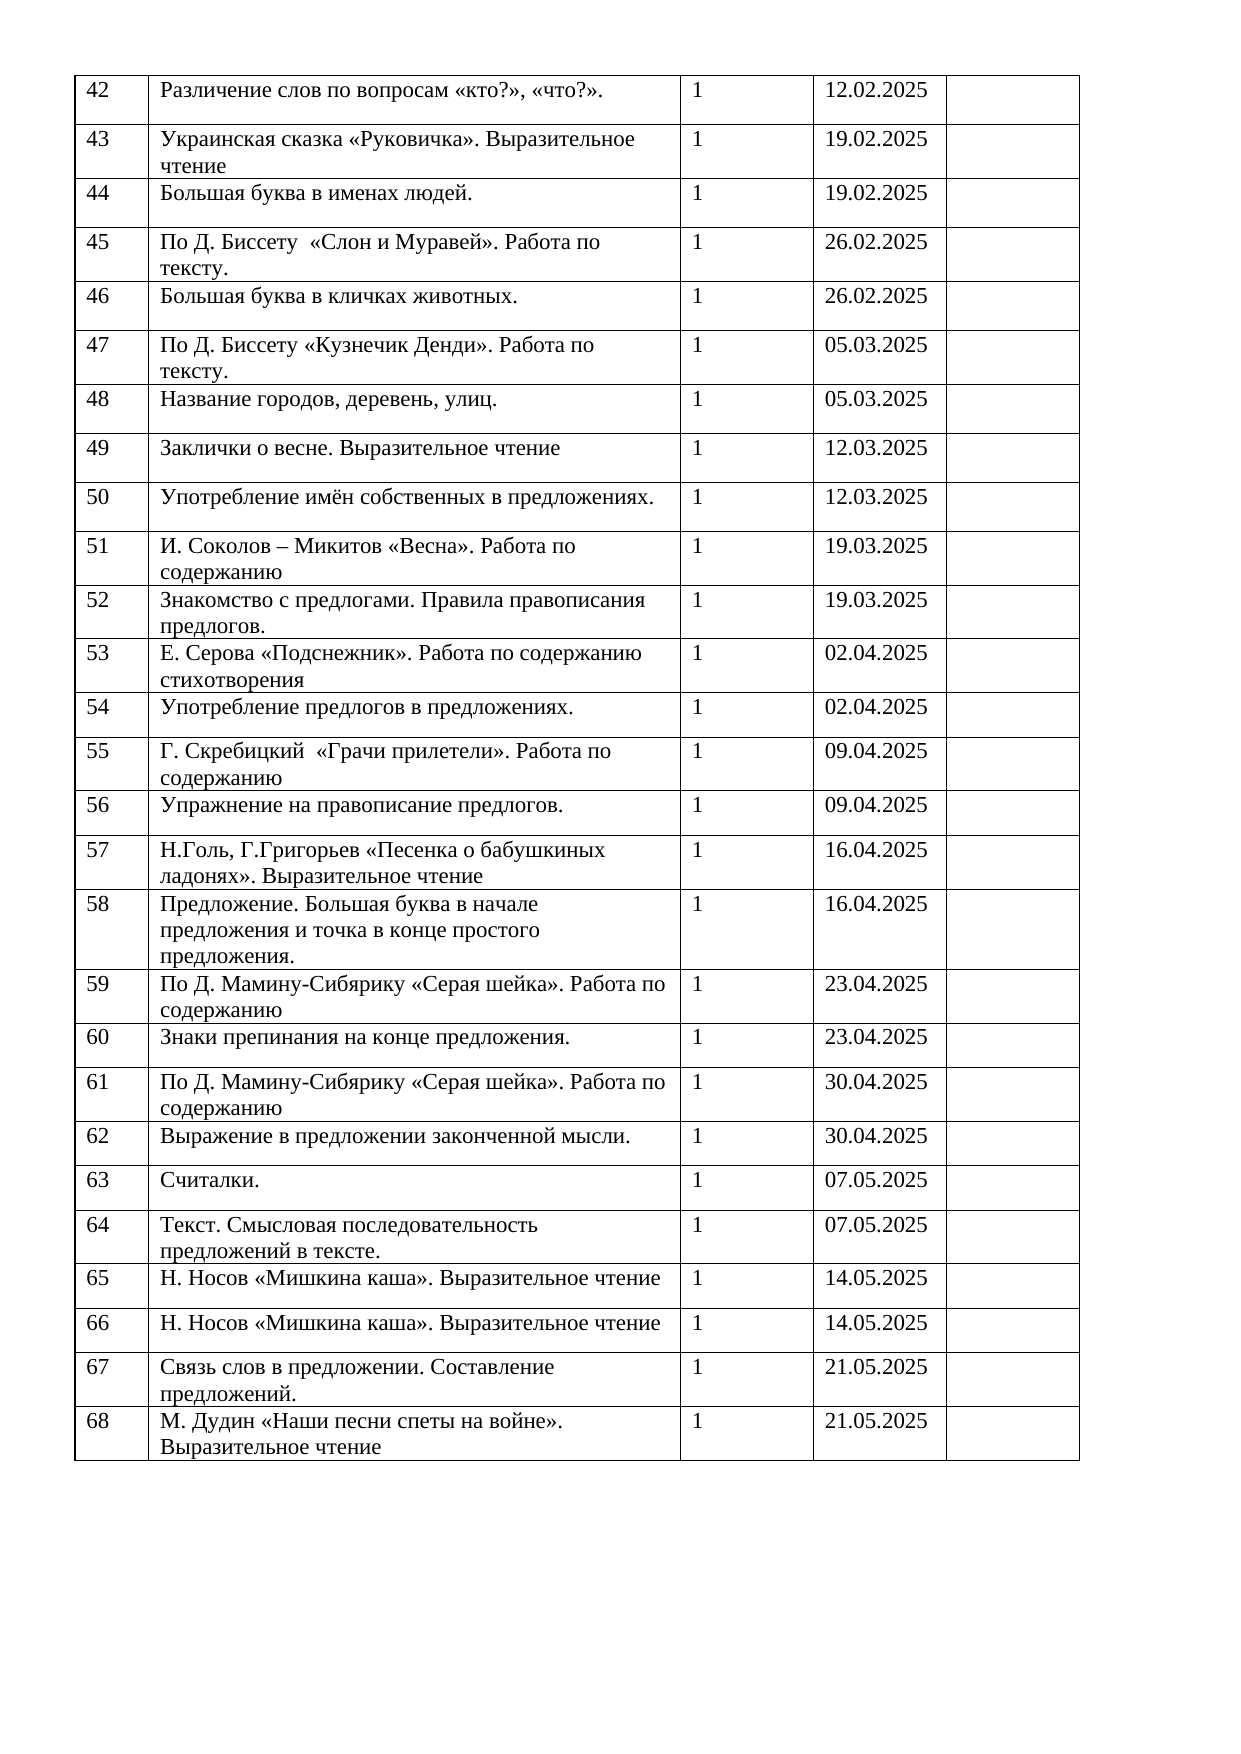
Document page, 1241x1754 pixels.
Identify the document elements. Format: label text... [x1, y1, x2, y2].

table_cell 68 [76, 1407, 148, 1460]
table_cell По Д. Мамину-Сибярику «Серая шейка». Работа по содержанию [149, 1068, 680, 1121]
table_cell 57 [76, 836, 148, 888]
table_cell 47 [76, 331, 148, 383]
table_cell [947, 970, 1079, 1022]
table_cell 55 [76, 738, 148, 790]
table_cell 42 [76, 76, 148, 124]
table_cell [947, 836, 1079, 888]
table_cell [947, 639, 1079, 692]
table_cell 45 [76, 228, 148, 281]
table_cell Текст. Смысловая последовательность предложений в тексте. [149, 1211, 680, 1263]
table_cell 1 [681, 228, 813, 281]
table_cell 1 [681, 1024, 813, 1067]
table_cell [947, 532, 1079, 584]
table_cell 12.03.2025 [814, 434, 946, 482]
table_cell Большая буква в именах людей. [149, 179, 680, 227]
table_cell 1 [681, 385, 813, 432]
table_cell 1 [681, 282, 813, 330]
table_cell 44 [76, 179, 148, 227]
table_cell 23.04.2025 [814, 970, 946, 1022]
table_cell 30.04.2025 [814, 1122, 946, 1165]
table_cell [947, 586, 1079, 638]
table_cell 60 [76, 1024, 148, 1067]
table_cell [947, 1264, 1079, 1308]
table_cell [947, 1211, 1079, 1263]
table_cell 1 [681, 1407, 813, 1460]
table_cell Предложение. Большая буква в начале предложения и точка в конце простого предложения. [149, 890, 680, 969]
table_cell Н. Носов «Мишкина каша». Выразительное чтение [149, 1309, 680, 1352]
table_cell 67 [76, 1353, 148, 1406]
table_cell Употребление предлогов в предложениях. [149, 693, 680, 737]
table_cell 1 [681, 836, 813, 888]
table_cell Украинская сказка «Руковичка». Выразительное чтение [149, 125, 680, 178]
table_cell 09.04.2025 [814, 791, 946, 835]
table_cell 1 [681, 738, 813, 790]
table_cell [947, 483, 1079, 531]
table_cell [947, 890, 1079, 969]
table_cell 05.03.2025 [814, 331, 946, 383]
table_cell [947, 693, 1079, 737]
table_cell И. Соколов – Микитов «Весна». Работа по содержанию [149, 532, 680, 584]
table_cell Упражнение на правописание предлогов. [149, 791, 680, 835]
table_cell Н.Голь, Г.Григорьев «Песенка о бабушкиных ладонях». Выразительное чтение [149, 836, 680, 888]
table_cell 1 [681, 331, 813, 383]
table_cell 54 [76, 693, 148, 737]
table_cell 46 [76, 282, 148, 330]
table_cell 50 [76, 483, 148, 531]
table_cell 19.02.2025 [814, 179, 946, 227]
table_cell Считалки. [149, 1166, 680, 1209]
table_cell [947, 1309, 1079, 1352]
table_cell [947, 179, 1079, 227]
table_cell 07.05.2025 [814, 1166, 946, 1209]
table_cell 53 [76, 639, 148, 692]
table_cell 1 [681, 179, 813, 227]
table_cell 1 [681, 532, 813, 584]
table_cell 51 [76, 532, 148, 584]
table_cell 14.05.2025 [814, 1309, 946, 1352]
table_cell [947, 385, 1079, 432]
table_cell 07.05.2025 [814, 1211, 946, 1263]
table_cell [947, 1407, 1079, 1460]
table_cell 1 [681, 483, 813, 531]
table_cell [947, 1024, 1079, 1067]
table_cell [947, 228, 1079, 281]
table_cell [947, 434, 1079, 482]
table_cell 26.02.2025 [814, 228, 946, 281]
table_cell 62 [76, 1122, 148, 1165]
table_cell 1 [681, 791, 813, 835]
table_cell 14.05.2025 [814, 1264, 946, 1308]
table_cell 1 [681, 1122, 813, 1165]
table_cell 02.04.2025 [814, 639, 946, 692]
table_cell Знакомство с предлогами. Правила правописания предлогов. [149, 586, 680, 638]
table_cell 1 [681, 125, 813, 178]
table_cell 21.05.2025 [814, 1407, 946, 1460]
table_cell 19.02.2025 [814, 125, 946, 178]
table_cell По Д. Биссету «Слон и Муравей». Работа по тексту. [149, 228, 680, 281]
table_cell 19.03.2025 [814, 586, 946, 638]
table_cell 26.02.2025 [814, 282, 946, 330]
table_cell 23.04.2025 [814, 1024, 946, 1067]
table_cell [947, 76, 1079, 124]
table_cell 1 [681, 1309, 813, 1352]
table_cell [947, 282, 1079, 330]
table_cell М. Дудин «Наши песни спеты на войне». Выразительное чтение [149, 1407, 680, 1460]
table_cell 64 [76, 1211, 148, 1263]
table_cell 65 [76, 1264, 148, 1308]
table_cell Знаки препинания на конце предложения. [149, 1024, 680, 1067]
table_cell Большая буква в кличках животных. [149, 282, 680, 330]
table_cell 63 [76, 1166, 148, 1209]
table_cell [947, 1353, 1079, 1406]
table_cell Заклички о весне. Выразительное чтение [149, 434, 680, 482]
table_cell 1 [681, 586, 813, 638]
table_cell 43 [76, 125, 148, 178]
table_cell 59 [76, 970, 148, 1022]
table_cell 1 [681, 890, 813, 969]
table_cell 09.04.2025 [814, 738, 946, 790]
table_cell 19.03.2025 [814, 532, 946, 584]
table_cell 16.04.2025 [814, 836, 946, 888]
table_cell 49 [76, 434, 148, 482]
table_cell 30.04.2025 [814, 1068, 946, 1121]
table_cell 12.03.2025 [814, 483, 946, 531]
table_cell 1 [681, 76, 813, 124]
table_cell 61 [76, 1068, 148, 1121]
table_cell 02.04.2025 [814, 693, 946, 737]
table_cell 05.03.2025 [814, 385, 946, 432]
table_cell Название городов, деревень, улиц. [149, 385, 680, 432]
table_cell Связь слов в предложении. Составление предложений. [149, 1353, 680, 1406]
table_cell Г. Скребицкий «Грачи прилетели». Работа по содержанию [149, 738, 680, 790]
table_cell 1 [681, 1068, 813, 1121]
table_cell 21.05.2025 [814, 1353, 946, 1406]
table_cell Употребление имён собственных в предложениях. [149, 483, 680, 531]
table_cell 1 [681, 970, 813, 1022]
table_cell 1 [681, 693, 813, 737]
table_cell Н. Носов «Мишкина каша». Выразительное чтение [149, 1264, 680, 1308]
table_cell 12.02.2025 [814, 76, 946, 124]
table_cell Е. Серова «Подснежник». Работа по содержанию стихотворения [149, 639, 680, 692]
table_cell 1 [681, 1166, 813, 1209]
table_cell 58 [76, 890, 148, 969]
table_cell 48 [76, 385, 148, 432]
table_cell По Д. Биссету «Кузнечик Денди». Работа по тексту. [149, 331, 680, 383]
table_cell 1 [681, 1211, 813, 1263]
table_cell [947, 738, 1079, 790]
table_cell 1 [681, 434, 813, 482]
table_cell 1 [681, 639, 813, 692]
table_cell 56 [76, 791, 148, 835]
table_cell [947, 1122, 1079, 1165]
table_cell [947, 125, 1079, 178]
table_cell 1 [681, 1264, 813, 1308]
table_cell По Д. Мамину-Сибярику «Серая шейка». Работа по содержанию [149, 970, 680, 1022]
table_cell Различение слов по вопросам «кто?», «что?». [149, 76, 680, 124]
table_cell 16.04.2025 [814, 890, 946, 969]
table_cell 52 [76, 586, 148, 638]
table_cell [947, 1166, 1079, 1209]
table_cell [947, 1068, 1079, 1121]
table_cell [947, 791, 1079, 835]
table_cell 1 [681, 1353, 813, 1406]
table_cell 66 [76, 1309, 148, 1352]
table_cell Выражение в предложении законченной мысли. [149, 1122, 680, 1165]
table_cell [947, 331, 1079, 383]
